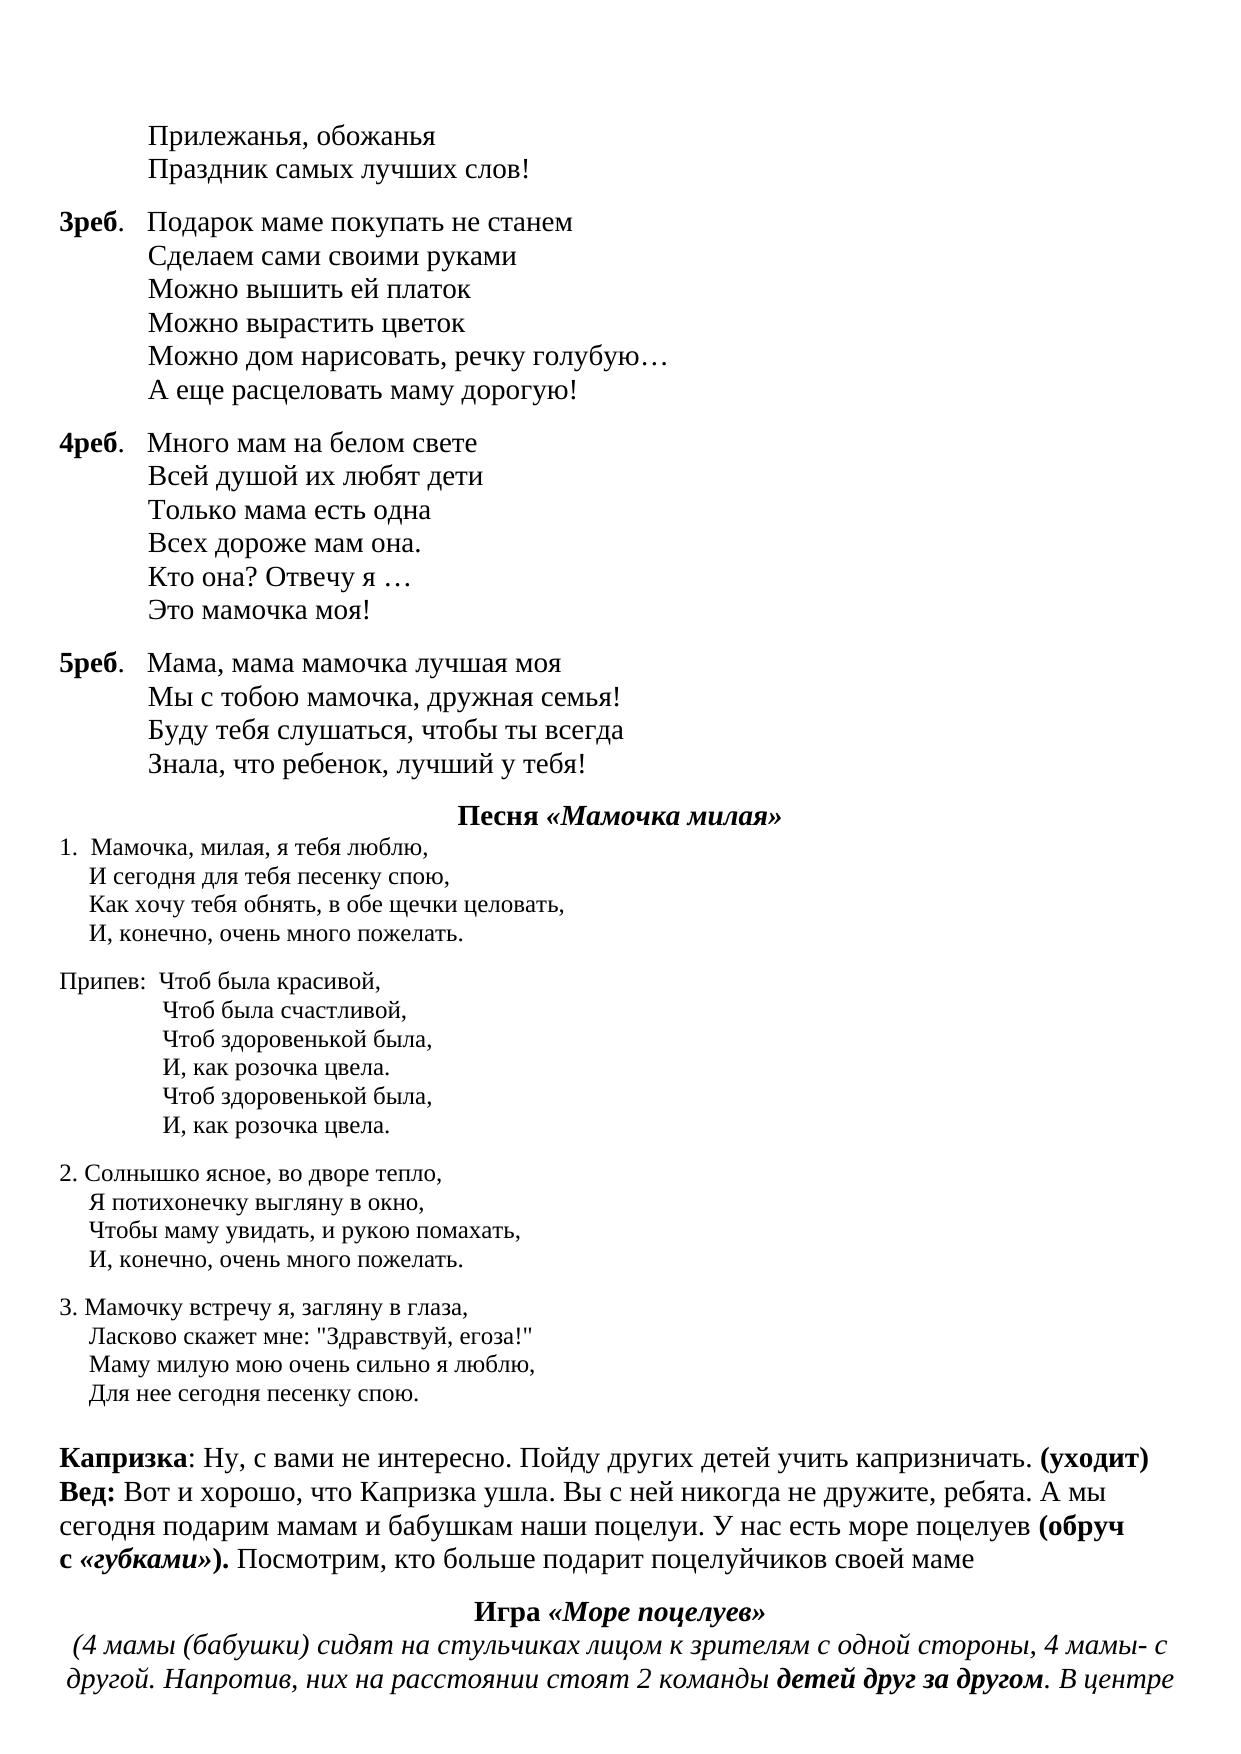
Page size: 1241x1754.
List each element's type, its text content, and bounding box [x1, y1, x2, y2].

text Вед: Вот и хорошо, что Капризка ушла. Вы с ней никогда не дружите, ребята. А мы сегодня подарим мамам и бабушкам наши поцелуи. У нас есть море поцелуев (обруч с «губками»). Посмотрим, кто больше подарит поцелуйчиков своей маме [59, 1474, 1181, 1575]
text Чтоб здоровенькой была, [162, 1081, 1181, 1110]
text И, как розочка цвела. [162, 1110, 1181, 1139]
text Капризка: Ну, с вами не интересно. Пойду других детей учить капризничать. (уходит) [59, 1441, 1181, 1474]
text 4реб. Много мам на белом свете [59, 425, 1181, 458]
text 3реб. Подарок маме покупать не станем [59, 204, 1181, 238]
text 1. Мамочка, милая, я тебя люблю, [59, 832, 1181, 861]
text И, конечно, очень много пожелать. [59, 1244, 1181, 1273]
text Можно вырастить цветок [59, 305, 1181, 338]
text Можно вышить ей платок [59, 271, 1181, 305]
text И, как розочка цвела. [162, 1052, 1181, 1081]
text И, конечно, очень много пожелать. [59, 918, 1181, 947]
text Сделаем сами своими руками [59, 238, 1181, 271]
text 3. Мамочку встречу я, загляну в глаза, [59, 1292, 1181, 1321]
text Я потихонечку выгляну в окно, [59, 1187, 1181, 1215]
text Прилежанья, обожанья [59, 118, 1181, 152]
text Всех дороже мам она. [59, 525, 1181, 559]
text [59, 1627, 1181, 1694]
text Можно дом нарисовать, речку голубую… [59, 338, 1181, 372]
text Кто она? Отвечу я … [59, 559, 1181, 592]
text 2. Солнышко ясное, во дворе тепло, [59, 1158, 1181, 1187]
text Припев: Чтоб была красивой, [59, 966, 1181, 995]
text Маму милую мою очень сильно я люблю, [59, 1349, 1181, 1378]
text А еще расцеловать маму дорогую! [59, 372, 1181, 406]
text Мы с тобою мамочка, дружная семья! [59, 679, 1181, 712]
text Буду тебя слушаться, чтобы ты всегда [59, 712, 1181, 746]
text Только мама есть одна [59, 492, 1181, 525]
text Всей душой их любят дети [59, 458, 1181, 492]
text Праздник самых лучших слов! [59, 152, 1181, 185]
text Чтоб была счастливой, [162, 995, 1181, 1024]
text Знала, что ребенок, лучший у тебя! [59, 746, 1181, 779]
text Чтобы маму увидать, и рукою помахать, [59, 1215, 1181, 1244]
text Ласково скажет мне: "Здравствуй, егоза!" [59, 1321, 1181, 1349]
text Для нее сегодня песенку спою. [59, 1378, 1181, 1407]
text Песня «Мамочка милая» [59, 798, 1181, 832]
text Это мамочка моя! [59, 592, 1181, 626]
text И сегодня для тебя песенку спою, [59, 861, 1181, 889]
text Чтоб здоровенькой была, [162, 1024, 1181, 1052]
text Игра «Море поцелуев» [59, 1594, 1181, 1627]
text 5реб. Мама, мама мамочка лучшая моя [59, 645, 1181, 679]
text Как хочу тебя обнять, в обе щечки целовать, [59, 889, 1181, 918]
